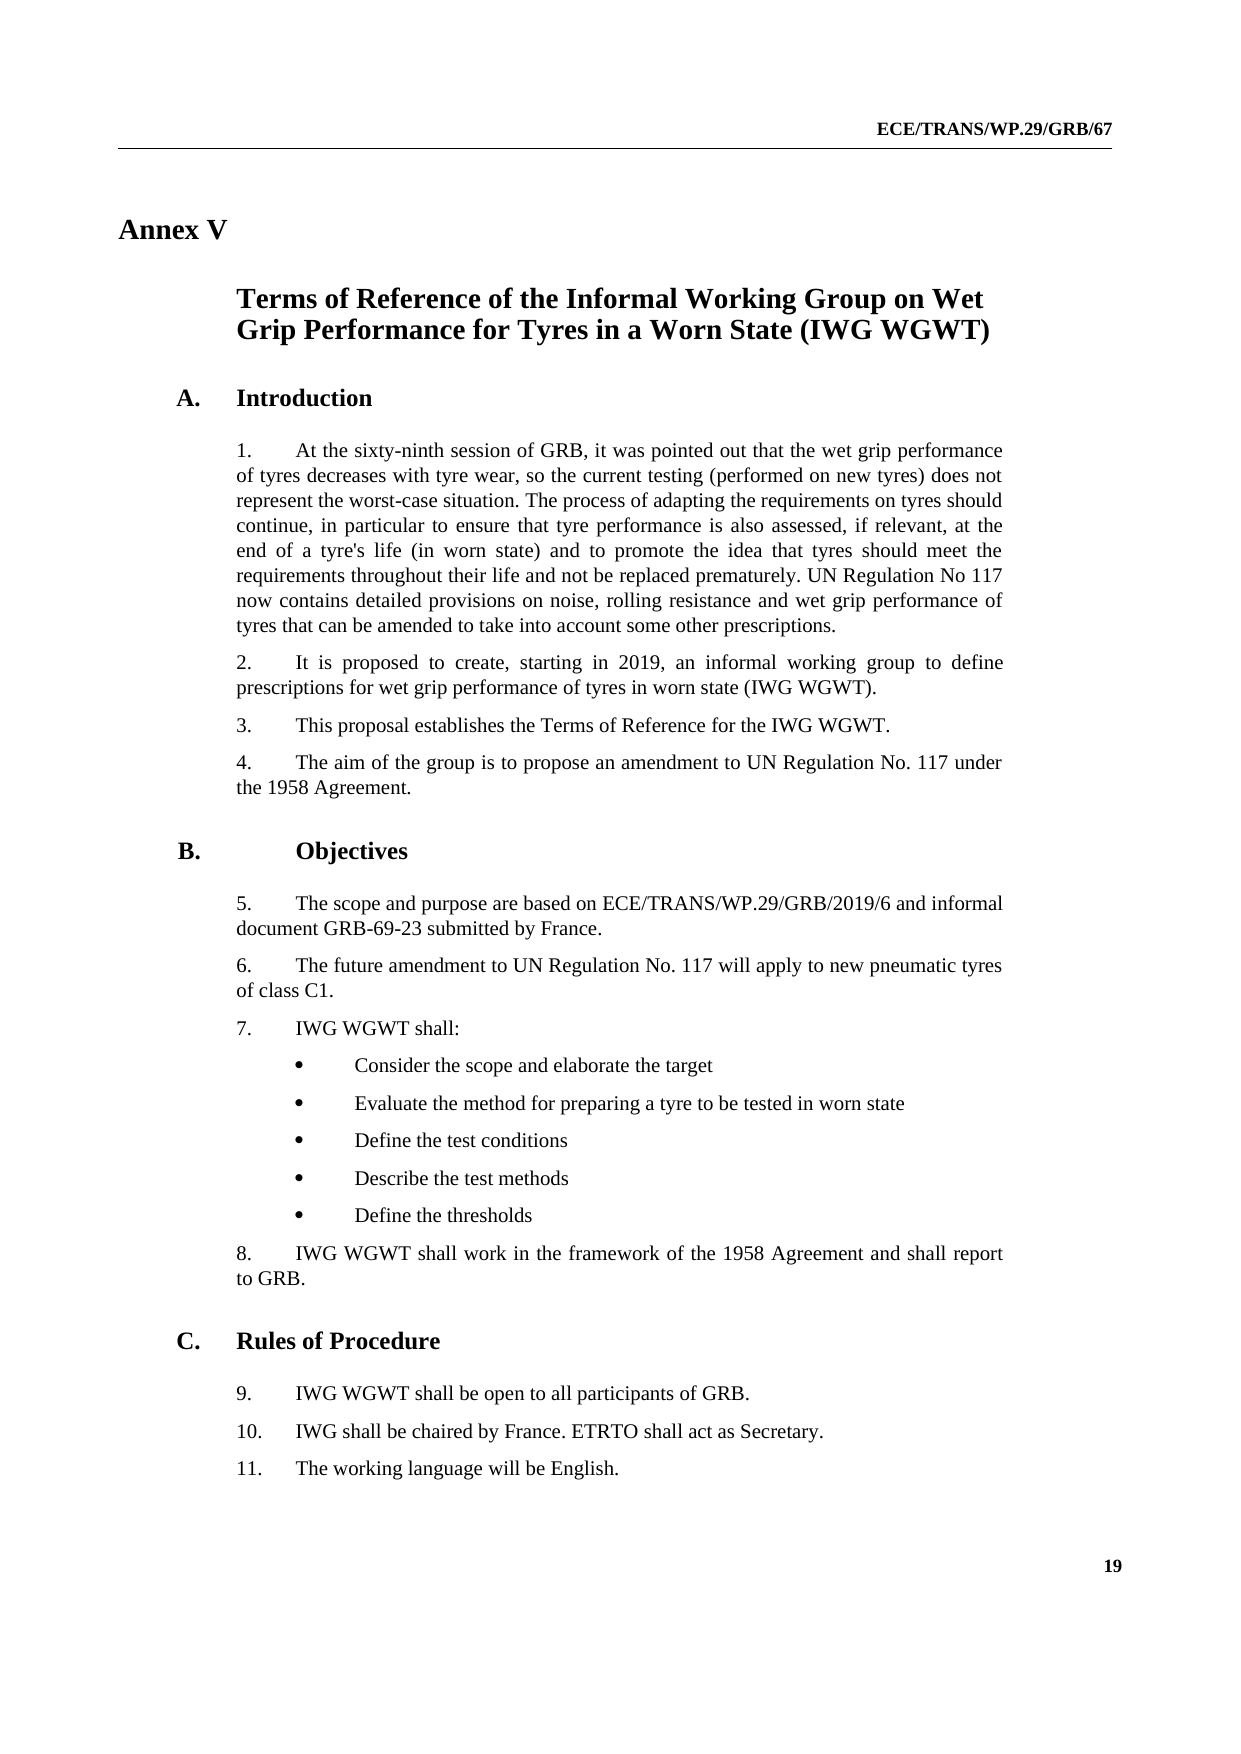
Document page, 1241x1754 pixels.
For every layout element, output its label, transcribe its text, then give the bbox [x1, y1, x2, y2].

text Annex V [118, 215, 994, 246]
text 3. This proposal establishes the Terms of Reference for the IWG WGWT. [236, 712, 1004, 737]
text 5. The scope and purpose are based on ECE/TRANS/WP.29/GRB/2019/6 and informal document GRB-69-23 submitted by France. [236, 890, 1004, 940]
text 10. IWG shall be chaired by France. ETRTO shall act as Secretary. [236, 1418, 1004, 1443]
text Terms of Reference of the Informal Working Group on Wet Grip Performance for Tyres in a Worn State (IWG WGWT) [118, 283, 994, 346]
text  Define the test conditions [295, 1127, 1004, 1152]
text A. Introduction [118, 383, 994, 412]
text 9. IWG WGWT shall be open to all participants of GRB. [236, 1380, 1004, 1405]
text 4. The aim of the group is to propose an amendment to UN Regulation No. 117 under the 1958 Agreement. [236, 749, 1004, 799]
text 2. It is proposed to create, starting in 2019, an informal working group to define prescriptions for wet grip performance of tyres in worn state (IWG WGWT). [236, 649, 1004, 699]
text  Define the thresholds [295, 1202, 1004, 1227]
text  Consider the scope and elaborate the target [295, 1052, 1004, 1077]
text 8. IWG WGWT shall work in the framework of the 1958 Agreement and shall report to GRB. [236, 1240, 1004, 1290]
text 1. At the sixty-ninth session of GRB, it was pointed out that the wet grip performance of tyres decreases with tyre wear, so the current testing (performed on new tyres) does not represent the worst-case situation. The process of adapting the requirements on tyres should continue, in particular to ensure that tyre performance is also assessed, if relevant, at the end of a tyre's life (in worn state) and to promote the idea that tyres should meet the requirements throughout their life and not be replaced prematurely. UN Regulation No 117 now contains detailed provisions on noise, rolling resistance and wet grip performance of tyres that can be amended to take into account some other prescriptions. [236, 437, 1004, 637]
text 11. The working language will be English. [236, 1455, 1004, 1480]
text 6. The future amendment to UN Regulation No. 117 will apply to new pneumatic tyres of class C1. [236, 952, 1004, 1002]
text B. Objectives [118, 837, 994, 865]
text  Evaluate the method for preparing a tyre to be tested in worn state [295, 1090, 1004, 1115]
text 7. IWG WGWT shall: [236, 1015, 1004, 1040]
text C. Rules of Procedure [118, 1327, 994, 1355]
text  Describe the test methods [295, 1165, 1004, 1190]
